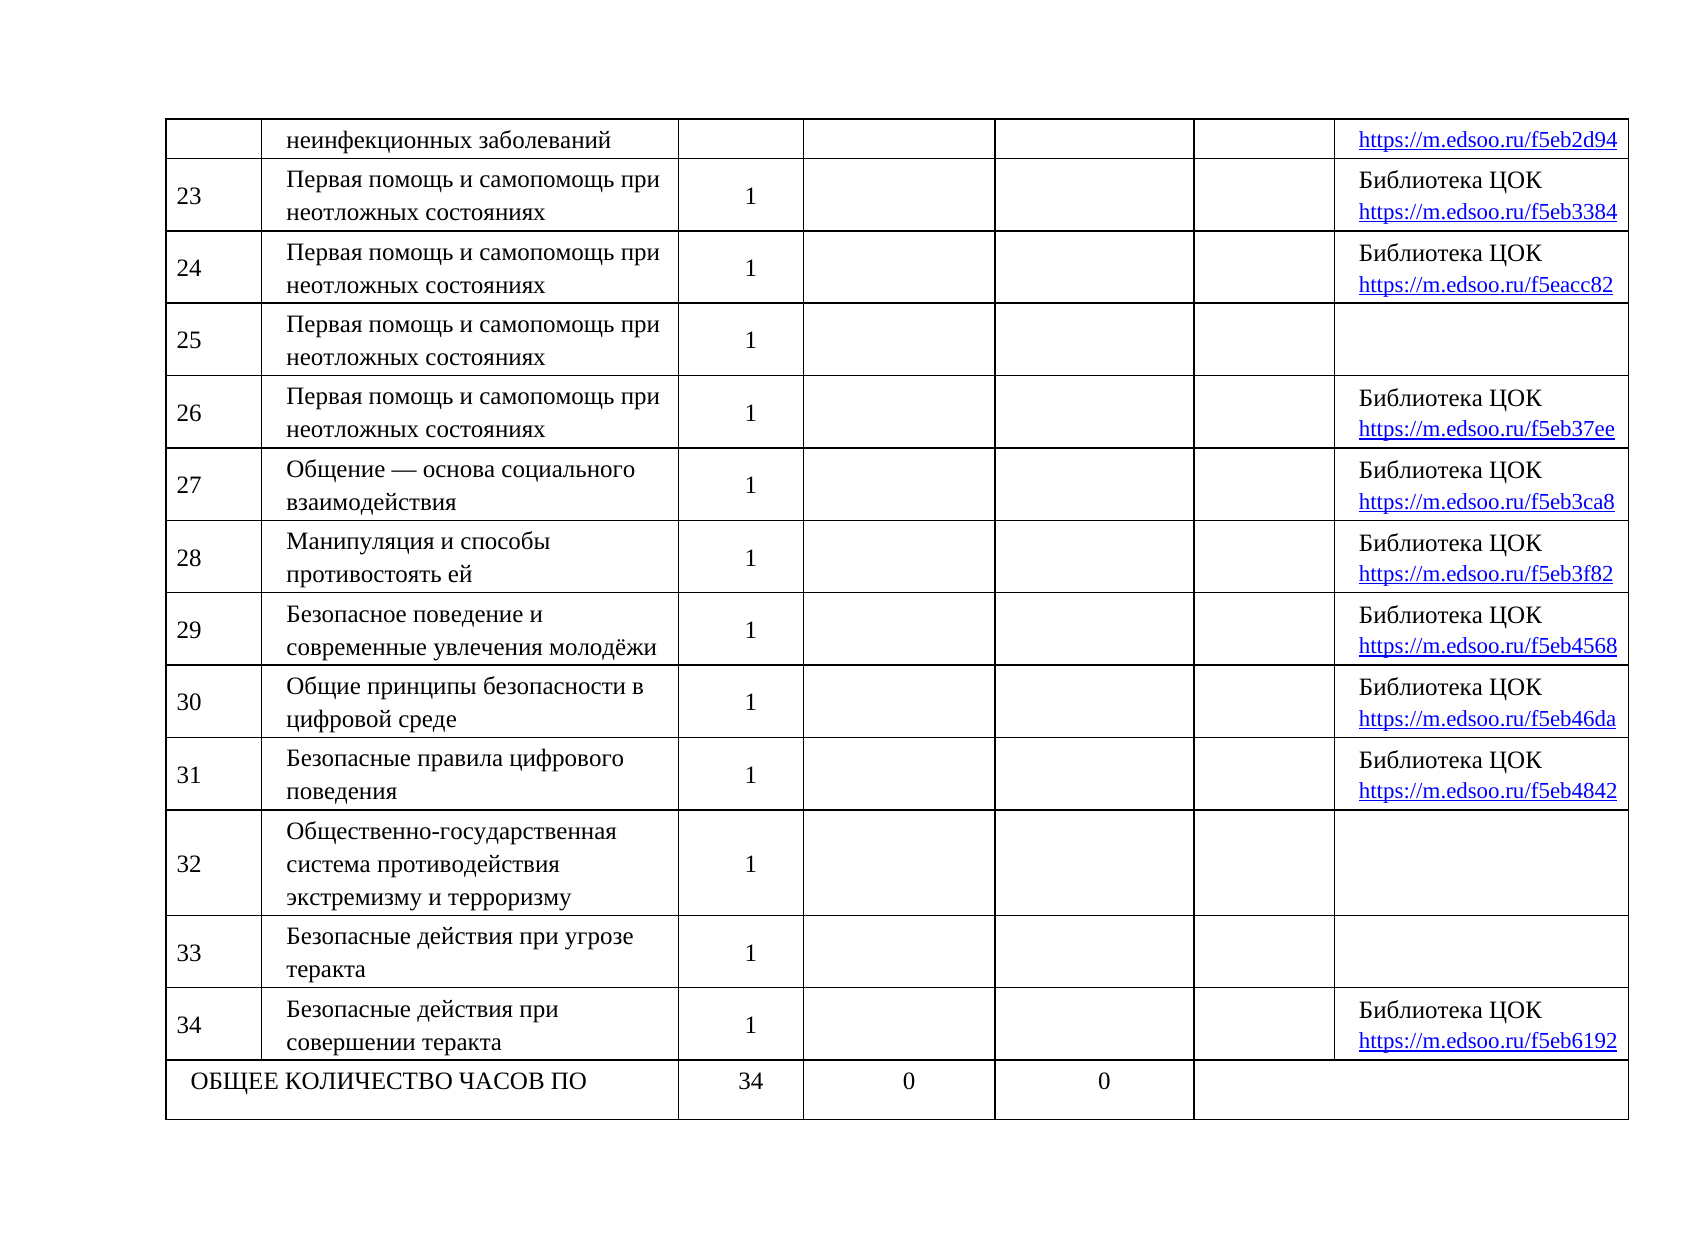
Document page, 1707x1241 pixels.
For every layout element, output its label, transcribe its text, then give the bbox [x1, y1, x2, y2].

table_cell [804, 521, 994, 592]
table_cell Первая помощь и самопомощь при неотложных состояниях [262, 159, 678, 230]
table_cell [1195, 916, 1334, 987]
table_cell [1195, 593, 1334, 664]
table_cell [804, 593, 994, 664]
table_cell Библиотека ЦОК https://m.edsoo.ru/f5eb4568 [1335, 593, 1628, 664]
table_cell [804, 449, 994, 519]
table_cell [1195, 738, 1334, 809]
table_cell [804, 159, 994, 230]
table_cell [1195, 304, 1334, 375]
table_cell Библиотека ЦОК https://m.edsoo.ru/f5eb3ca8 [1335, 449, 1628, 519]
table_cell [1335, 304, 1628, 375]
table_cell 26 [167, 376, 261, 447]
table_cell Библиотека ЦОК https://m.edsoo.ru/f5eb6192 [1335, 988, 1628, 1059]
table_cell Безопасные действия при угрозе теракта [262, 916, 678, 987]
table_cell 1 [679, 449, 803, 519]
table_cell Библиотека ЦОК https://m.edsoo.ru/f5eb46da [1335, 666, 1628, 737]
table_cell 1 [679, 120, 803, 157]
table_cell 22 [167, 120, 261, 157]
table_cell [262, 120, 678, 157]
table_cell [804, 988, 994, 1059]
table_cell [804, 811, 994, 914]
table_cell 1 [679, 593, 803, 664]
table_cell Общие принципы безопасности в цифровой среде [262, 666, 678, 737]
table_cell 1 [679, 159, 803, 230]
table_cell Безопасные действия при совершении теракта [262, 988, 678, 1059]
table_cell Библиотека ЦОК https://m.edsoo.ru/f5eb37ee [1335, 376, 1628, 447]
table_cell Первая помощь и самопомощь при неотложных состояниях [262, 376, 678, 447]
table_cell [1335, 916, 1628, 987]
table_cell Общественно-государственная система противодействия экстремизму и терроризму [262, 811, 678, 914]
table_cell 27 [167, 449, 261, 519]
table_cell Библиотека ЦОК https://m.edsoo.ru/f5eb3384 [1335, 159, 1628, 230]
table_cell [996, 988, 1193, 1059]
table_cell 0 [996, 1061, 1193, 1119]
table_cell [1335, 811, 1628, 914]
table_cell Первая помощь и самопомощь при неотложных состояниях [262, 304, 678, 375]
table_cell [804, 304, 994, 375]
table_cell 33 [167, 916, 261, 987]
table_cell 34 [167, 988, 261, 1059]
table_cell [1195, 521, 1334, 592]
table_cell [1195, 159, 1334, 230]
table_cell 1 [679, 988, 803, 1059]
table_cell Первая помощь и самопомощь при неотложных состояниях [262, 232, 678, 302]
table_cell [996, 593, 1193, 664]
table_cell [996, 521, 1193, 592]
table_cell 31 [167, 738, 261, 809]
table_cell 1 [679, 304, 803, 375]
table_cell 30 [167, 666, 261, 737]
table_cell Общение — основа социального взаимодействия [262, 449, 678, 519]
table_cell [1195, 376, 1334, 447]
table_cell 34 [679, 1061, 803, 1119]
table_cell Библиотека ЦОК https://m.edsoo.ru/f5eacc82 [1335, 232, 1628, 302]
table_cell 25 [167, 304, 261, 375]
table_cell Безопасные правила цифрового поведения [262, 738, 678, 809]
table_cell Библиотека ЦОК https://m.edsoo.ru/f5eb3f82 [1335, 521, 1628, 592]
table_cell [804, 916, 994, 987]
table_cell 1 [679, 232, 803, 302]
table_cell [996, 159, 1193, 230]
table_cell 1 [679, 521, 803, 592]
table_cell [1195, 232, 1334, 302]
table_cell [804, 376, 994, 447]
table_cell [804, 120, 994, 157]
table_cell 1 [679, 738, 803, 809]
table_cell 23 [167, 159, 261, 230]
table_cell [996, 811, 1193, 914]
table_cell [1195, 811, 1334, 914]
table_cell [996, 376, 1193, 447]
table_cell [996, 304, 1193, 375]
table_cell [1195, 120, 1334, 157]
table_cell [1195, 988, 1334, 1059]
table_cell Библиотека ЦОК https://m.edsoo.ru/f5eb4842 [1335, 738, 1628, 809]
table_cell Безопасное поведение и современные увлечения молодёжи [262, 593, 678, 664]
table_cell [804, 666, 994, 737]
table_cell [167, 1061, 678, 1119]
table_cell [996, 120, 1193, 157]
table_cell 1 [679, 811, 803, 914]
table_cell 29 [167, 593, 261, 664]
table_cell 1 [679, 666, 803, 737]
table_cell 32 [167, 811, 261, 914]
table_cell 0 [804, 1061, 994, 1119]
table_cell Манипуляция и способы противостоять ей [262, 521, 678, 592]
table_cell [996, 916, 1193, 987]
table_cell [996, 738, 1193, 809]
table_cell [804, 738, 994, 809]
table_cell [996, 449, 1193, 519]
table_cell [1195, 449, 1334, 519]
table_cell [1335, 120, 1628, 157]
table_cell 24 [167, 232, 261, 302]
table_cell 28 [167, 521, 261, 592]
table_cell [996, 666, 1193, 737]
table_cell [1195, 1061, 1628, 1119]
table_cell 1 [679, 376, 803, 447]
table_cell 1 [679, 916, 803, 987]
table_cell [996, 232, 1193, 302]
table_cell [1195, 666, 1334, 737]
table_cell [804, 232, 994, 302]
